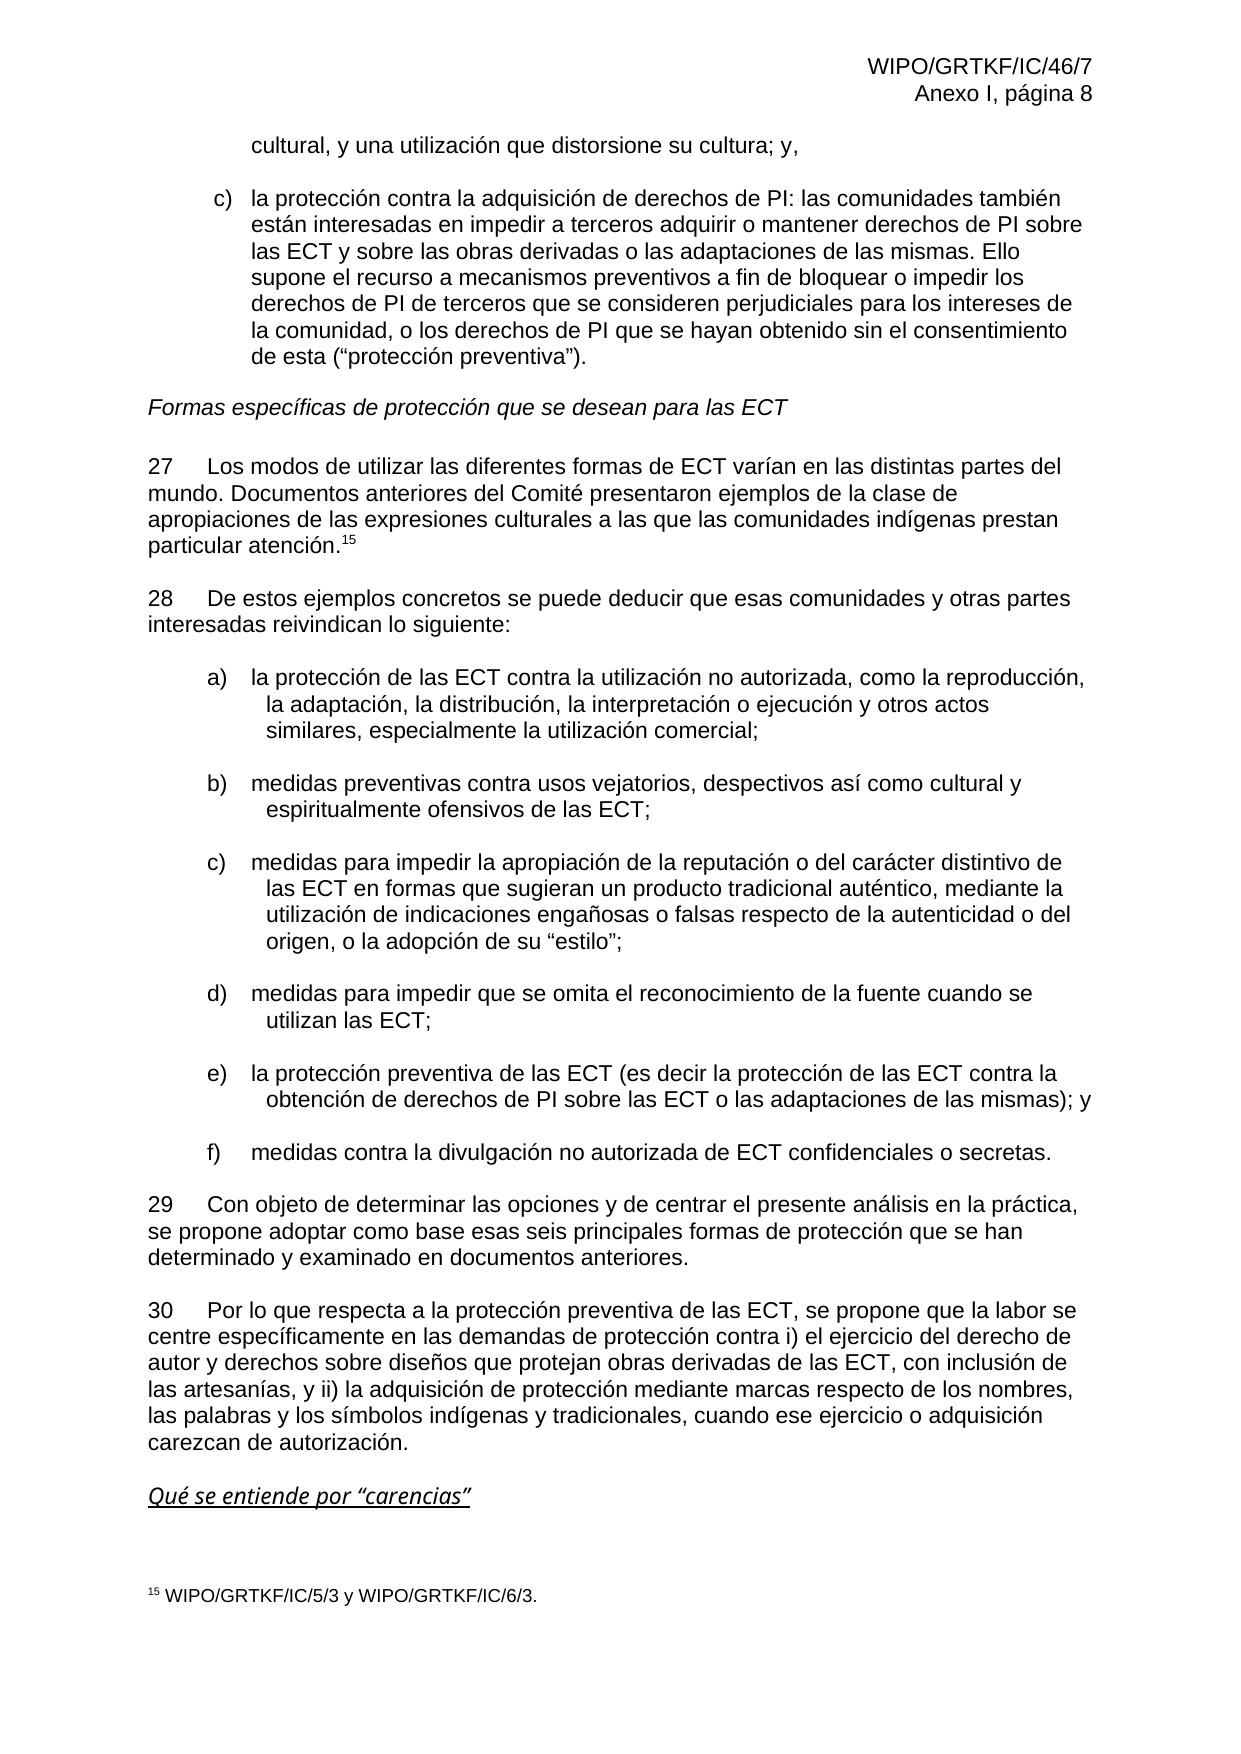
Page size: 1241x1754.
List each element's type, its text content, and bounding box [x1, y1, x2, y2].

text Qué se entiende por “carencias” [148, 1480, 1092, 1511]
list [213, 132, 1092, 185]
list medidas para impedir la apropiación de la reputación o del carácter distintivo de las ECT en formas que sugieran un producto tradicional auténtico, mediante la utilización de indicaciones engañosas o falsas respecto de la autenticidad o del origen, o la adopción de su “estilo”; [207, 849, 1092, 954]
text Los modos de utilizar las diferentes formas de ECT varían en las distintas partes del mundo. Documentos anteriores del Comité presentaron ejemplos de la clase de apropiaciones de las expresiones culturales a las que las comunidades indígenas prestan particular atención. [148, 453, 1092, 559]
list la protección preventiva de las ECT (es decir la protección de las ECT contra la obtención de derechos de PI sobre las ECT o las adaptaciones de las mismas); y [207, 1059, 1092, 1112]
text De estos ejemplos concretos se puede deducir que esas comunidades y otras partes interesadas reivindican lo siguiente: [148, 585, 1092, 638]
list la protección de las ECT contra la utilización no autorizada, como la reproducción, la adaptación, la distribución, la interpretación o ejecución y otros actos similares, especialmente la utilización comercial; [207, 664, 1092, 743]
text Con objeto de determinar las opciones y de centrar el presente análisis en la práctica, se propone adoptar como base esas seis principales formas de protección que se han determinado y examinado en documentos anteriores. [148, 1191, 1092, 1270]
text Formas específicas de protección que se desean para las ECT [148, 394, 1092, 421]
list medidas preventivas contra usos vejatorios, despectivos así como cultural y espiritualmente ofensivos de las ECT; [207, 769, 1092, 822]
list la protección contra la adquisición de derechos de PI: las comunidades también están interesadas en impedir a terceros adquirir o mantener derechos de PI sobre las ECT y sobre las obras derivadas o las adaptaciones de las mismas. Ello supone el recurso a mecanismos preventivos a fin de bloquear o impedir los derechos de PI de terceros que se consideren perjudiciales para los intereses de la comunidad, o los derechos de PI que se hayan obtenido sin el consentimiento de esta (“protección preventiva”). [213, 185, 1092, 369]
text Por lo que respecta a la protección preventiva de las ECT, se propone que la labor se centre específicamente en las demandas de protección contra i) el ejercicio del derecho de autor y derechos sobre diseños que protejan obras derivadas de las ECT, con inclusión de las artesanías, y ii) la adquisición de protección mediante marcas respecto de los nombres, las palabras y los símbolos indígenas y tradicionales, cuando ese ejercicio o adquisición carezcan de autorización. [148, 1297, 1092, 1455]
list medidas contra la divulgación no autorizada de ECT confidenciales o secretas. [207, 1138, 1092, 1165]
list medidas para impedir que se omita el reconocimiento de la fuente cuando se utilizan las ECT; [207, 980, 1092, 1033]
